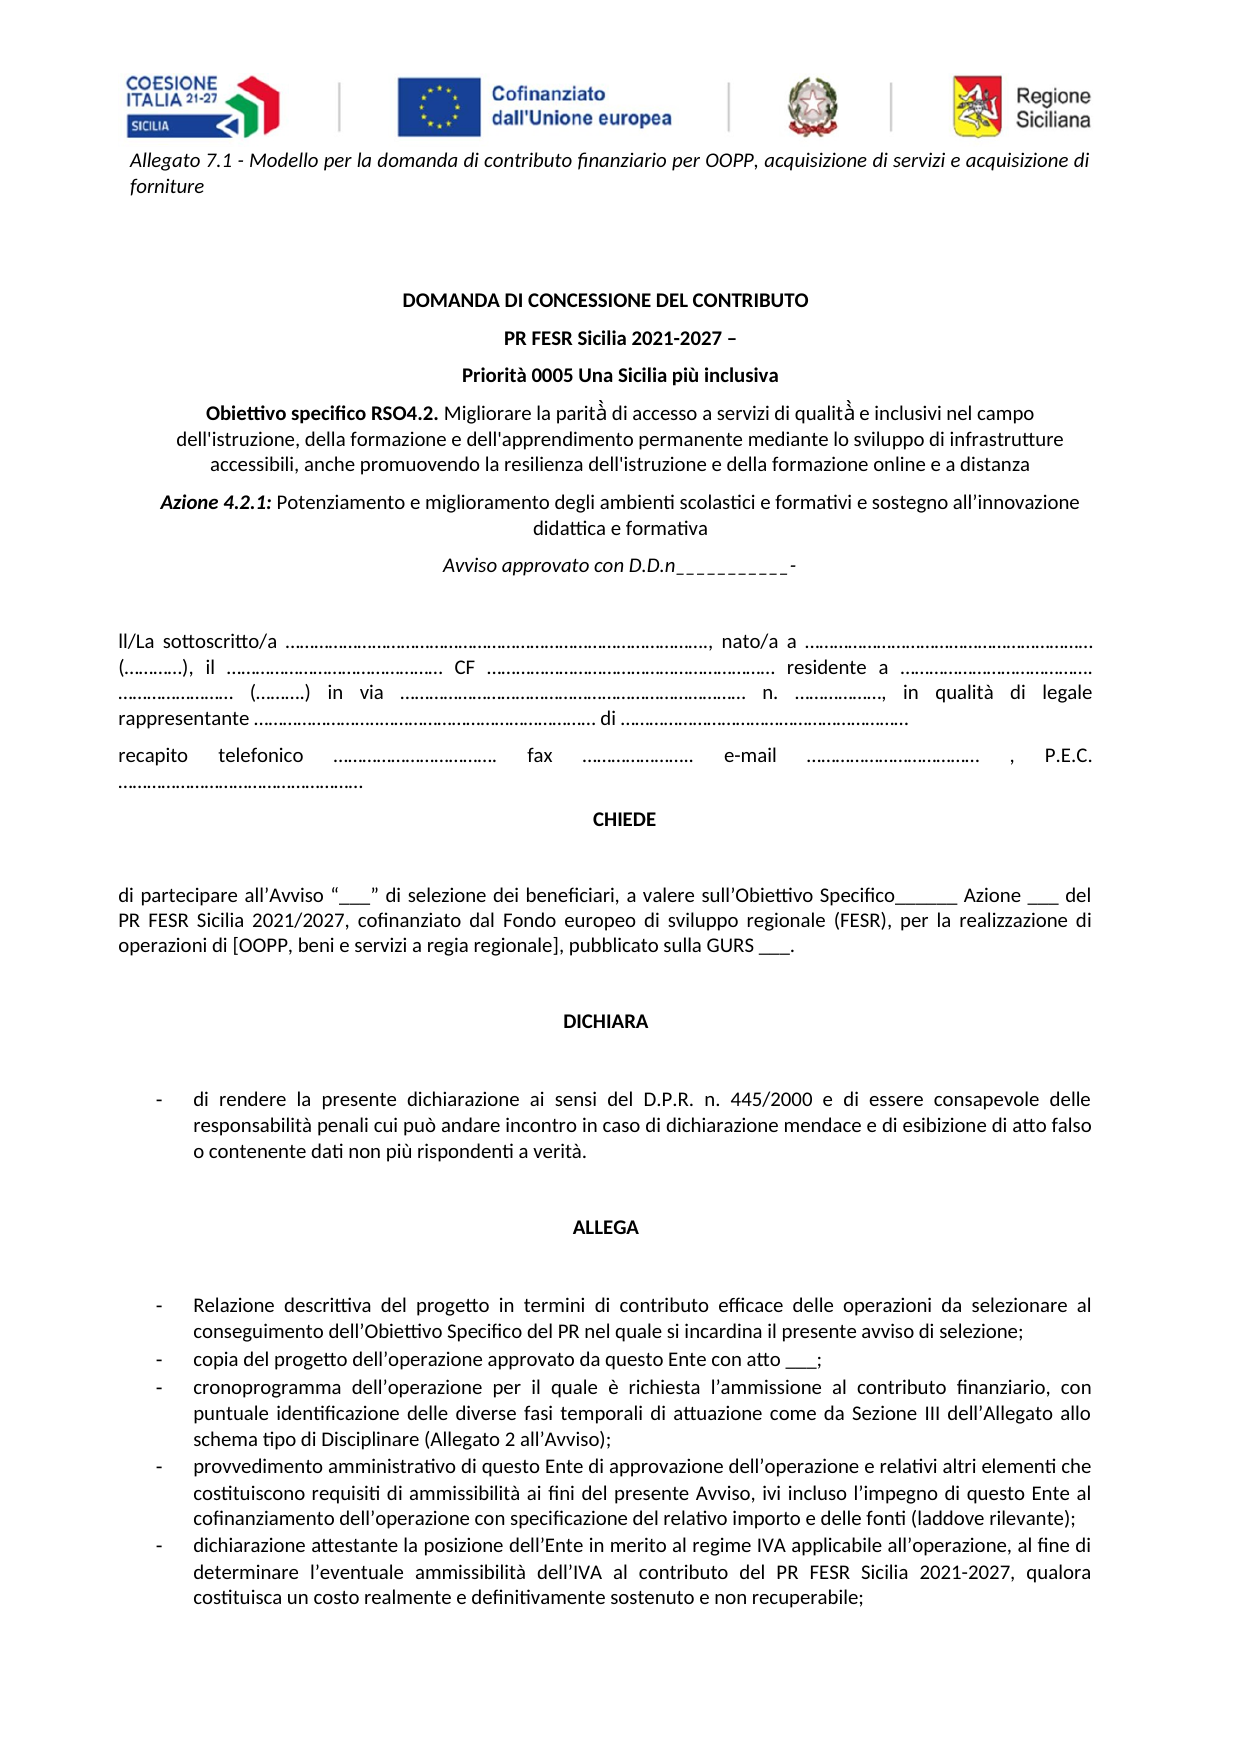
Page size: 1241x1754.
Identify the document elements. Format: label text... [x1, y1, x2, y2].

picture [118, 73, 1094, 147]
title Obiettivo specifico RSO4.2. Migliorare la parità̀ di accesso a servizi di qualità̀ e inclusivi nel campo dell'istruzione, della formazione e dell'apprendimento permanente mediante lo sviluppo di infrastrutture accessibili, anche promuovendo la resilienza dell'istruzione e della formazione online e a distanza [148, 401, 1093, 477]
list CHIEDE [156, 806, 1093, 831]
title PR FESR Sicilia 2021-2027 – [148, 325, 1093, 350]
list dichiarazione attestante la posizione dell’Ente in merito al regime IVA applicabile all’operazione, al fine di determinare l’eventuale ammissibilità dell’IVA al contributo del PR FESR Sicilia 2021-2027, qualora costituisca un costo realmente e definitivamente sostenuto e non recuperabile; [156, 1531, 1093, 1610]
text DICHIARA [118, 1008, 1093, 1034]
text ll/La sottoscritto/a ……………………………………………………………………………., nato/a a …………………………………………………… (…………), il ……………………………………… CF …………………………………………………… residente a ………………………………….…………………… (……….) in via ……………………………………………………………… n. ………………, in qualità di legale rappresentante ……………………..……………………………………… di …………………………………………………… [118, 628, 1093, 730]
list provvedimento amministrativo di questo Ente di approvazione dell’operazione e relativi altri elementi che costituiscono requisiti di ammissibilità ai fini del presente Avviso, ivi incluso l’impegno di questo Ente al cofinanziamento dell’operazione con specificazione del relativo importo e delle fonti (laddove rilevante); [156, 1451, 1093, 1531]
text di partecipare all’Avviso “___” di selezione dei beneficiari, a valere sull’Obiettivo Specifico______ Azione ___ del PR FESR Sicilia 2021/2027, cofinanziato dal Fondo europeo di sviluppo regionale (FESR), per la realizzazione di operazioni di [OOPP, beni e servizi a regia regionale], pubblicato sulla GURS ___. [118, 882, 1093, 958]
list copia del progetto dell’operazione approvato da questo Ente con atto ___; [156, 1344, 1093, 1372]
title Azione 4.2.1: Potenziamento e miglioramento degli ambienti scolastici e formativi e sostegno all’innovazione didattica e formativa [148, 489, 1093, 540]
text recapito telefonico ……………………………. fax ………………….. e-mail ……………………………… , P.E.C. …………………………………………… [118, 743, 1093, 793]
title Priorità 0005 Una Sicilia più inclusiva [148, 363, 1093, 388]
text DOMANDA DI CONCESSIONE DEL CONTRIBUTO [118, 287, 1093, 312]
list cronoprogramma dell’operazione per il quale è richiesta l’ammissione al contributo finanziario, con puntuale identificazione delle diverse fasi temporali di attuazione come da Sezione III dell’Allegato allo schema tipo di Disciplinare (Allegato 2 all’Avviso); [156, 1372, 1093, 1451]
title Avviso approvato con D.D.n___________- [148, 553, 1093, 578]
list Relazione descrittiva del progetto in termini di contributo efficace delle operazioni da selezionare al conseguimento dell’Obiettivo Specifico del PR nel quale si incardina il presente avviso di selezione; [156, 1290, 1093, 1344]
text ALLEGA [118, 1214, 1093, 1239]
subtitle Allegato 7.1 - Modello per la domanda di contributo finanziario per OOPP, acquisizione di servizi e acquisizione di forniture [130, 148, 1093, 198]
list di rendere la presente dichiarazione ai sensi del D.P.R. n. 445/2000 e di essere consapevole delle responsabilità penali cui può andare incontro in caso di dichiarazione mendace e di esibizione di atto falso o contenente dati non più rispondenti a verità. [156, 1084, 1093, 1163]
